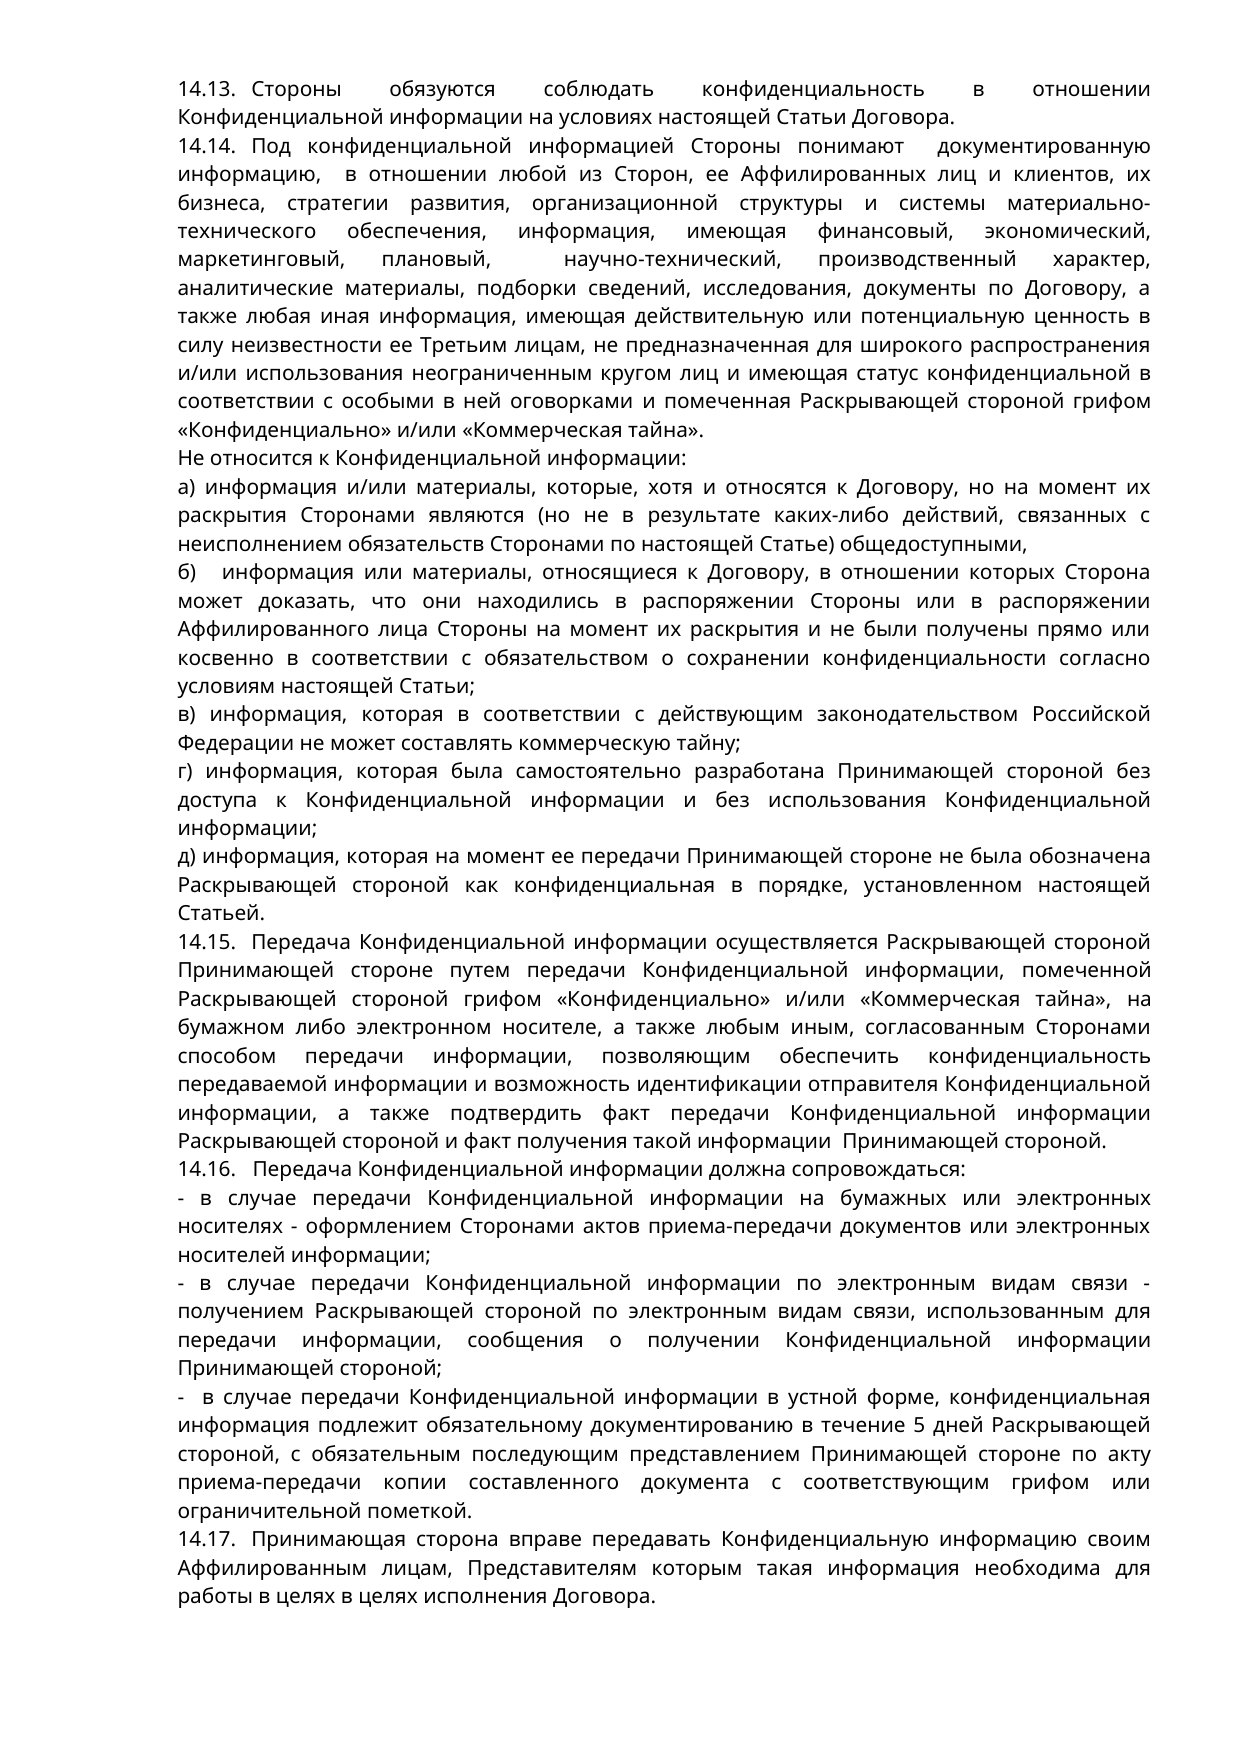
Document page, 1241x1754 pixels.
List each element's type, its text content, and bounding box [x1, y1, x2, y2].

text Не относится к Конфиденциальной информации: [177, 443, 1152, 472]
text - в случае передачи Конфиденциальной информации в устной форме, конфиденциальная информация подлежит обязательному документированию в течение 5 дней Раскрывающей стороной, с обязательным последующим представлением Принимающей стороне по акту приема-передачи копии составленного документа с соответствующим грифом или ограничительной пометкой. [177, 1382, 1152, 1524]
text в) информация, которая в соответствии с действующим законодательством Российской Федерации не может составлять коммерческую тайну; [177, 699, 1152, 756]
list Передача Конфиденциальной информации должна сопровождаться: [177, 1154, 1152, 1183]
text б) информация или материалы, относящиеся к Договору, в отношении которых Сторона может доказать, что они находились в распоряжении Стороны или в распоряжении Аффилированного лица Стороны на момент их раскрытия и не были получены прямо или косвенно в соответствии с обязательством о сохранении конфиденциальности согласно условиям настоящей Статьи; [177, 557, 1152, 699]
text г) информация, которая была самостоятельно разработана Принимающей стороной без доступа к Конфиденциальной информации и без использования Конфиденциальной информации; [177, 756, 1152, 842]
text - в случае передачи Конфиденциальной информации по электронным видам связи - получением Раскрывающей стороной по электронным видам связи, использованным для передачи информации, сообщения о получении Конфиденциальной информации Принимающей стороной; [177, 1268, 1152, 1382]
text а) информация и/или материалы, которые, хотя и относятся к Договору, но на момент их раскрытия Сторонами являются (но не в результате каких-либо действий, связанных с неисполнением обязательств Сторонами по настоящей Статье) общедоступными, [177, 472, 1152, 557]
list Стороны обязуются соблюдать конфиденциальность в отношении Конфиденциальной информации на условиях настоящей Статьи Договора. [177, 74, 1152, 131]
list Под конфиденциальной информацией Стороны понимают документированную информацию, в отношении любой из Сторон, ее Аффилированных лиц и клиентов, их бизнеса, стратегии развития, организационной структуры и системы материально-технического обеспечения, информация, имеющая финансовый, экономический, маркетинговый, плановый, научно-технический, производственный характер, аналитические материалы, подборки сведений, исследования, документы по Договору, а также любая иная информация, имеющая действительную или потенциальную ценность в силу неизвестности ее Третьим лицам, не предназначенная для широкого распространения и/или использования неограниченным кругом лиц и имеющая статус конфиденциальной в соответствии с особыми в ней оговорками и помеченная Раскрывающей стороной грифом «Конфиденциально» и/или «Коммерческая тайна». [177, 131, 1152, 443]
text - в случае передачи Конфиденциальной информации на бумажных или электронных носителях - оформлением Сторонами актов приема-передачи документов или электронных носителей информации; [177, 1183, 1152, 1268]
list Принимающая сторона вправе передавать Конфиденциальную информацию своим Аффилированным лицам, Представителям которым такая информация необходима для работы в целях в целях исполнения Договора. [177, 1524, 1152, 1609]
list Передача Конфиденциальной информации осуществляется Раскрывающей стороной Принимающей стороне путем передачи Конфиденциальной информации, помеченной Раскрывающей стороной грифом «Конфиденциально» и/или «Коммерческая тайна», на бумажном либо электронном носителе, а также любым иным, согласованным Сторонами способом передачи информации, позволяющим обеспечить конфиденциальность передаваемой информации и возможность идентификации отправителя Конфиденциальной информации, а также подтвердить факт передачи Конфиденциальной информации Раскрывающей стороной и факт получения такой информации Принимающей стороной. [177, 927, 1152, 1154]
text д) информация, которая на момент ее передачи Принимающей стороне не была обозначена Раскрывающей стороной как конфиденциальная в порядке, установленном настоящей Статьей. [177, 842, 1152, 927]
